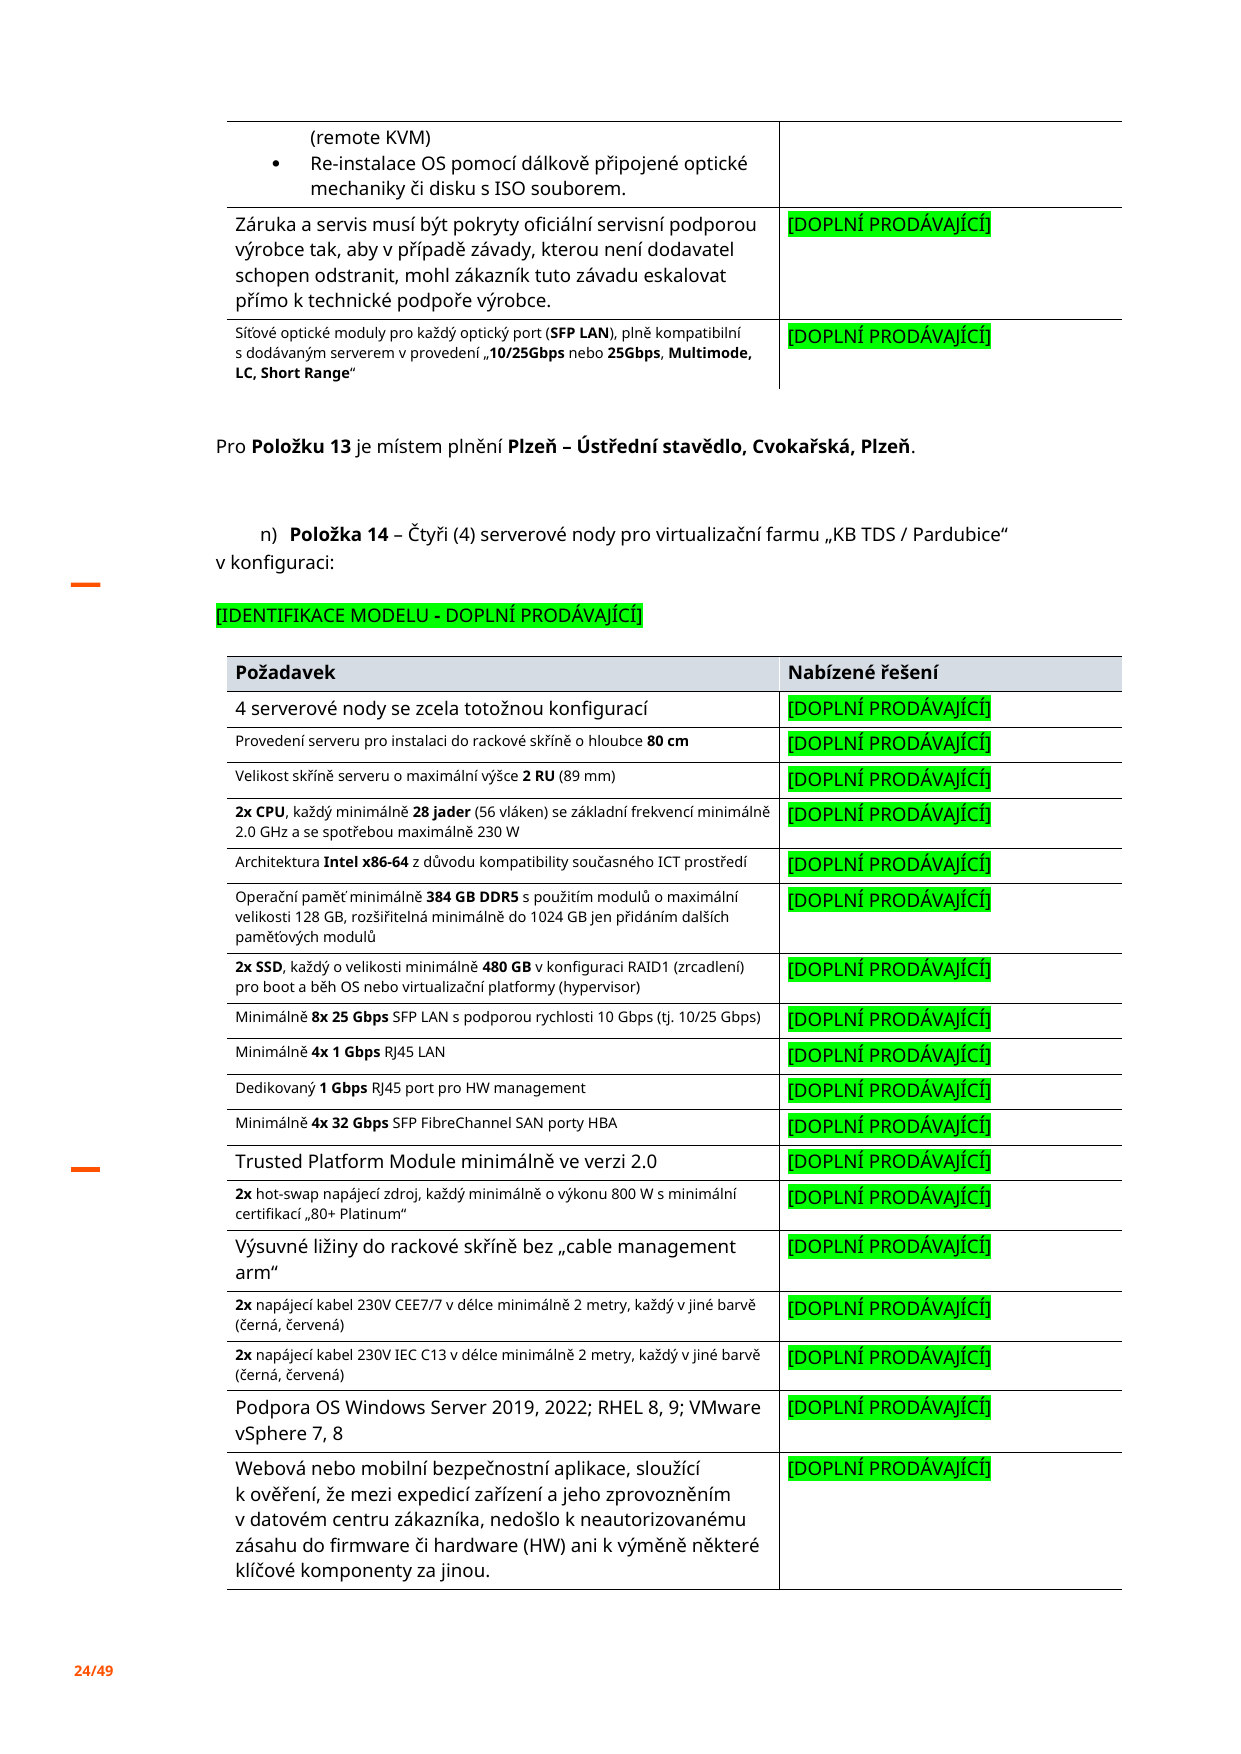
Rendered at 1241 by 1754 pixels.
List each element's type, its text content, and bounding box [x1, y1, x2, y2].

table_cell Dedikovaný 1 Gbps RJ45 port pro HW management [227, 1075, 779, 1109]
text Pro Položku 13 je místem plnění Plzeň – Ústřední stavědlo, Cvokařská, Plzeň. [216, 433, 1122, 459]
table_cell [780, 122, 1122, 207]
table_header Nabízené řešení [780, 657, 1122, 691]
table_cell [780, 1453, 1122, 1589]
table_cell [DOPLNÍ PRODÁVAJÍCÍ] [780, 1004, 1122, 1038]
table_cell [DOPLNÍ PRODÁVAJÍCÍ] [780, 884, 1122, 953]
table_cell 4 serverové nody se zcela totožnou konfigurací [227, 692, 779, 727]
table_cell 2x hot-swap napájecí zdroj, každý minimálně o výkonu 800 W s minimální certifikací „80+ Platinum“ [227, 1181, 779, 1230]
table_cell Webová nebo mobilní bezpečnostní aplikace, sloužící k ověření, že mezi expedicí zařízení a jeho zprovozněním v datovém centru zákazníka, nedošlo k neautorizovanému zásahu do firmware či hardware (HW) ani k výměně některé klíčové komponenty za jinou. [227, 1453, 779, 1589]
table_cell [DOPLNÍ PRODÁVAJÍCÍ] [780, 799, 1122, 847]
table_cell Podpora OS Windows Server 2019, 2022; RHEL 8, 9; VMware vSphere 7, 8 [227, 1391, 779, 1451]
table_cell Záruka a servis musí být pokryty oficiální servisní podporou výrobce tak, aby v případě závady, kterou není dodavatel schopen odstranit, mohl zákazník tuto závadu eskalovat přímo k technické podpoře výrobce. [227, 208, 779, 319]
table_cell [DOPLNÍ PRODÁVAJÍCÍ] [780, 849, 1122, 883]
table_cell [DOPLNÍ PRODÁVAJÍCÍ] [780, 1075, 1122, 1109]
table_cell Minimálně 4x 1 Gbps RJ45 LAN [227, 1039, 779, 1073]
table_cell [DOPLNÍ PRODÁVAJÍCÍ] [780, 728, 1122, 762]
table_cell Provedení serveru pro instalaci do rackové skříně o hloubce 80 cm [227, 728, 779, 762]
table_cell [DOPLNÍ PRODÁVAJÍCÍ] [780, 954, 1122, 1002]
table_cell [DOPLNÍ PRODÁVAJÍCÍ] [780, 1110, 1122, 1144]
table_cell 2x napájecí kabel 230V CEE7/7 v délce minimálně 2 metry, každý v jiné barvě (černá, červená) [227, 1292, 779, 1341]
text [IDENTIFIKACE MODELU - DOPLNÍ PRODÁVAJÍCÍ] [216, 602, 1122, 628]
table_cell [227, 122, 779, 207]
table_cell Trusted Platform Module minimálně ve verzi 2.0 [227, 1146, 779, 1180]
table_cell [DOPLNÍ PRODÁVAJÍCÍ] [780, 692, 1122, 727]
table_cell Síťové optické moduly pro každý optický port (SFP LAN), plně kompatibilní s dodávaným serverem v provedení „10/25Gbps nebo 25Gbps, Multimode, LC, Short Range“ [227, 320, 779, 389]
text n) Položka 14 – Čtyři (4) serverové nody pro virtualizační farmu „KB TDS / Pardubice“ v konfiguraci: [216, 521, 1122, 575]
table_cell 2x napájecí kabel 230V IEC C13 v délce minimálně 2 metry, každý v jiné barvě (černá, červená) [227, 1342, 779, 1390]
table_cell [DOPLNÍ PRODÁVAJÍCÍ] [780, 1039, 1122, 1073]
table_cell Minimálně 4x 32 Gbps SFP FibreChannel SAN porty HBA [227, 1110, 779, 1144]
table_cell Výsuvné ližiny do rackové skříně bez „cable management arm“ [227, 1231, 779, 1291]
table_cell [DOPLNÍ PRODÁVAJÍCÍ] [780, 1292, 1122, 1341]
table_cell Minimálně 8x 25 Gbps SFP LAN s podporou rychlosti 10 Gbps (tj. 10/25 Gbps) [227, 1004, 779, 1038]
table_cell [DOPLNÍ PRODÁVAJÍCÍ] [780, 1231, 1122, 1291]
table_cell [DOPLNÍ PRODÁVAJÍCÍ] [780, 1181, 1122, 1230]
table_cell Operační paměť minimálně 384 GB DDR5 s použitím modulů o maximální velikosti 128 GB, rozšiřitelná minimálně do 1024 GB jen přidáním dalších paměťových modulů [227, 884, 779, 953]
table_cell 2x CPU, každý minimálně 28 jader (56 vláken) se základní frekvencí minimálně 2.0 GHz a se spotřebou maximálně 230 W [227, 799, 779, 847]
table_cell [DOPLNÍ PRODÁVAJÍCÍ] [780, 208, 1122, 319]
table_cell [DOPLNÍ PRODÁVAJÍCÍ] [780, 763, 1122, 798]
table_cell [DOPLNÍ PRODÁVAJÍCÍ] [780, 320, 1122, 389]
table_cell [DOPLNÍ PRODÁVAJÍCÍ] [780, 1342, 1122, 1390]
table_cell Architektura Intel x86-64 z důvodu kompatibility současného ICT prostředí [227, 849, 779, 883]
table_cell [DOPLNÍ PRODÁVAJÍCÍ] [780, 1146, 1122, 1180]
table_cell [DOPLNÍ PRODÁVAJÍCÍ] [780, 1391, 1122, 1451]
table_header Požadavek [227, 657, 779, 691]
table_cell 2x SSD, každý o velikosti minimálně 480 GB v konfiguraci RAID1 (zrcadlení) pro boot a běh OS nebo virtualizační platformy (hypervisor) [227, 954, 779, 1002]
table_cell Velikost skříně serveru o maximální výšce 2 RU (89 mm) [227, 763, 779, 798]
